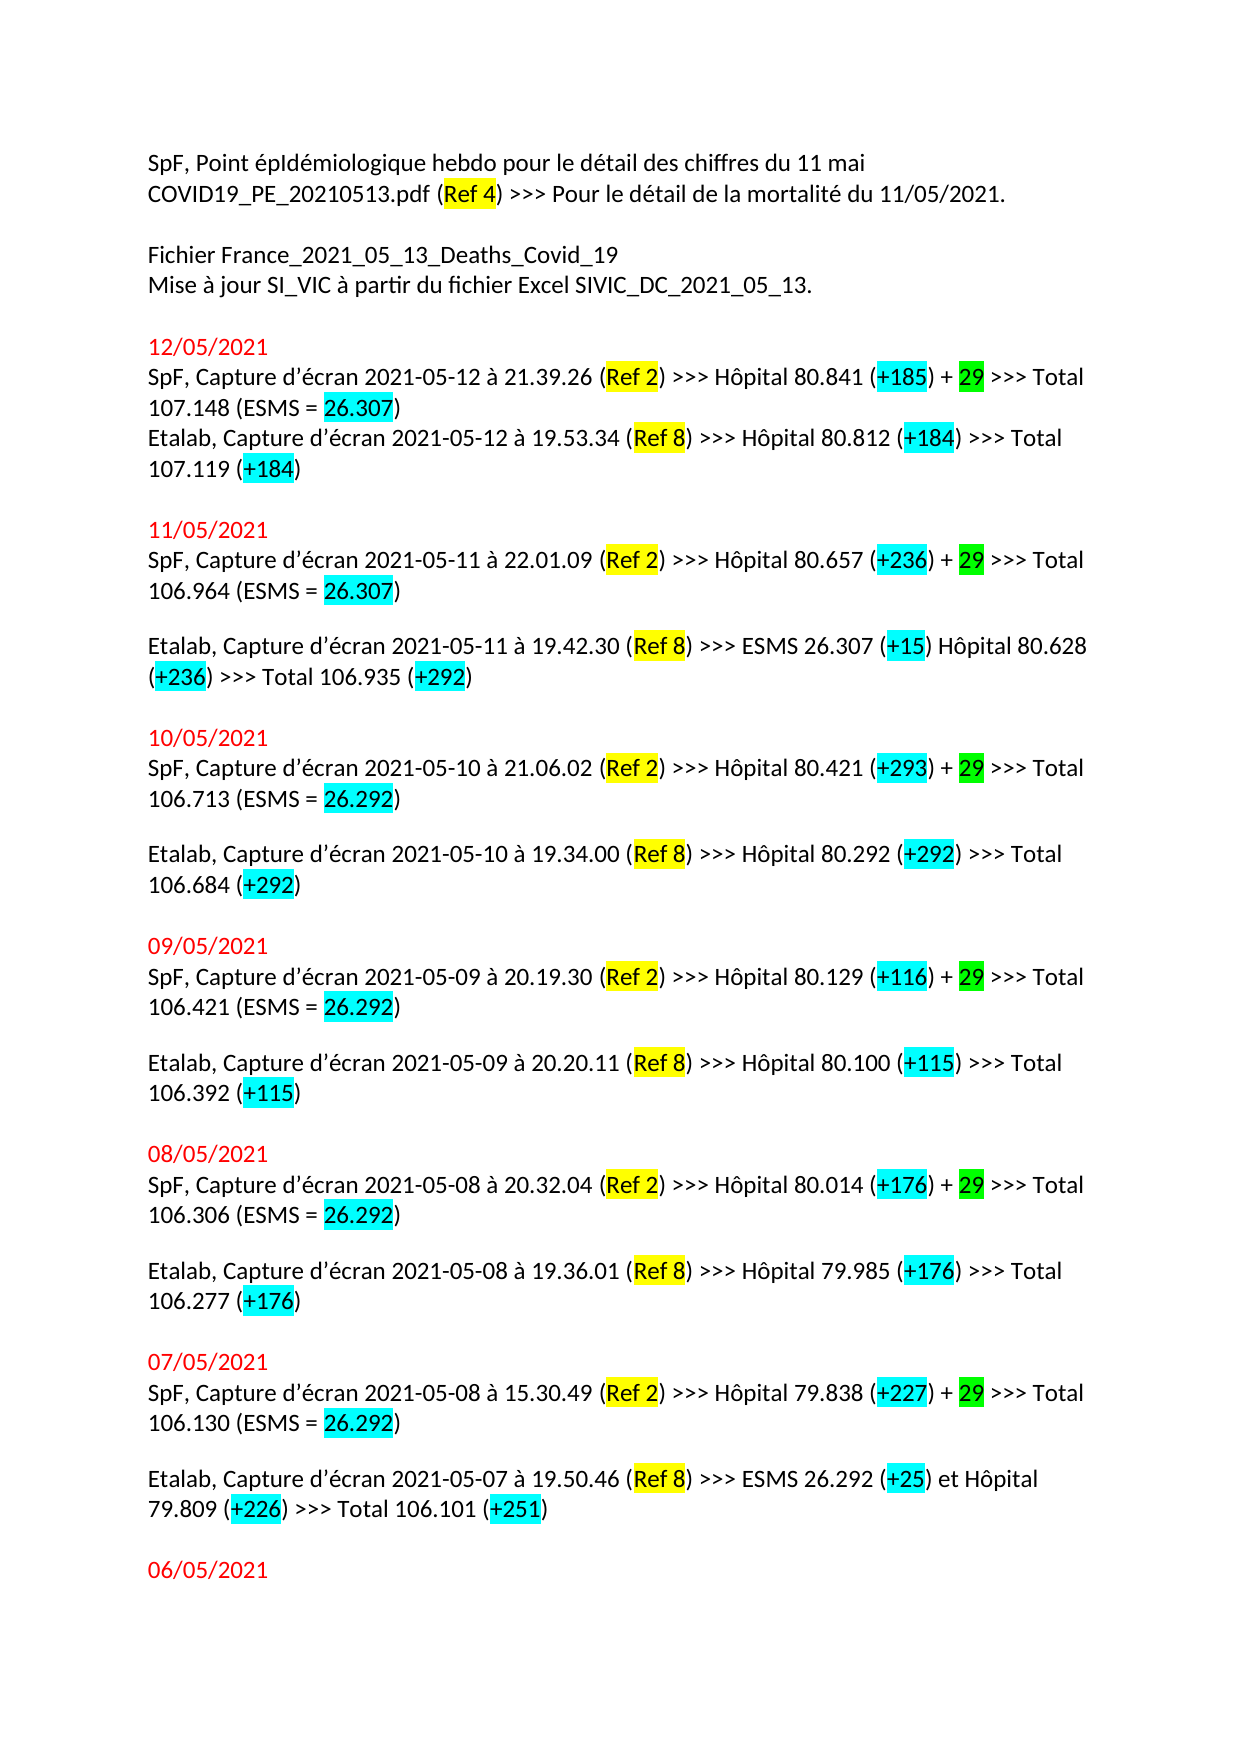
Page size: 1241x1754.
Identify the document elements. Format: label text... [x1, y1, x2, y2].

text SpF, Capture d’écran 2021-05-11 à 22.01.09 (Ref 2) >>> Hôpital 80.657 (+236) + 29 >>> Total 106.964 (ESMS = 26.307) [148, 544, 1093, 605]
text Mise à jour SI_VIC à partir du fichier Excel SIVIC_DC_2021_05_13. [148, 270, 1093, 300]
text SpF, Capture d’écran 2021-05-08 à 20.32.04 (Ref 2) >>> Hôpital 80.014 (+176) + 29 >>> Total 106.306 (ESMS = 26.292) [148, 1169, 1093, 1230]
text 11/05/2021 [148, 514, 1093, 544]
text 09/05/2021 [148, 930, 1093, 961]
subtitle Etalab, Capture d’écran 2021-05-09 à 20.20.11 (Ref 8) >>> Hôpital 80.100 (+115) >>> Total 106.392 (+115) [148, 1047, 1093, 1108]
text Etalab, Capture d’écran 2021-05-12 à 19.53.34 (Ref 8) >>> Hôpital 80.812 (+184) >>> Total 107.119 (+184) [148, 422, 1093, 483]
text SpF, Capture d’écran 2021-05-09 à 20.19.30 (Ref 2) >>> Hôpital 80.129 (+116) + 29 >>> Total 106.421 (ESMS = 26.292) [148, 961, 1093, 1022]
text 12/05/2021 [148, 331, 1093, 361]
text 07/05/2021 [148, 1346, 1093, 1377]
text 10/05/2021 [148, 722, 1093, 752]
text SpF, Capture d’écran 2021-05-10 à 21.06.02 (Ref 2) >>> Hôpital 80.421 (+293) + 29 >>> Total 106.713 (ESMS = 26.292) [148, 752, 1093, 813]
text SpF, Capture d’écran 2021-05-12 à 21.39.26 (Ref 2) >>> Hôpital 80.841 (+185) + 29 >>> Total 107.148 (ESMS = 26.307) [148, 361, 1093, 422]
text 08/05/2021 [148, 1138, 1093, 1169]
subtitle Etalab, Capture d’écran 2021-05-07 à 19.50.46 (Ref 8) >>> ESMS 26.292 (+25) et Hôpital 79.809 (+226) >>> Total 106.101 (+251) [148, 1463, 1093, 1524]
subtitle Etalab, Capture d’écran 2021-05-08 à 19.36.01 (Ref 8) >>> Hôpital 79.985 (+176) >>> Total 106.277 (+176) [148, 1255, 1093, 1316]
text SpF, Capture d’écran 2021-05-08 à 15.30.49 (Ref 2) >>> Hôpital 79.838 (+227) + 29 >>> Total 106.130 (ESMS = 26.292) [148, 1377, 1093, 1438]
subtitle Etalab, Capture d’écran 2021-05-10 à 19.34.00 (Ref 8) >>> Hôpital 80.292 (+292) >>> Total 106.684 (+292) [148, 838, 1093, 899]
text 06/05/2021 [148, 1554, 1093, 1585]
subtitle Etalab, Capture d’écran 2021-05-11 à 19.42.30 (Ref 8) >>> ESMS 26.307 (+15) Hôpital 80.628 (+236) >>> Total 106.935 (+292) [148, 630, 1093, 691]
text SpF, Point épIdémiologique hebdo pour le détail des chiffres du 11 mai COVID19_PE_20210513.pdf (Ref 4) >>> Pour le détail de la mortalité du 11/05/2021. [148, 148, 1093, 209]
text Fichier France_2021_05_13_Deaths_Covid_19 [148, 239, 1093, 270]
